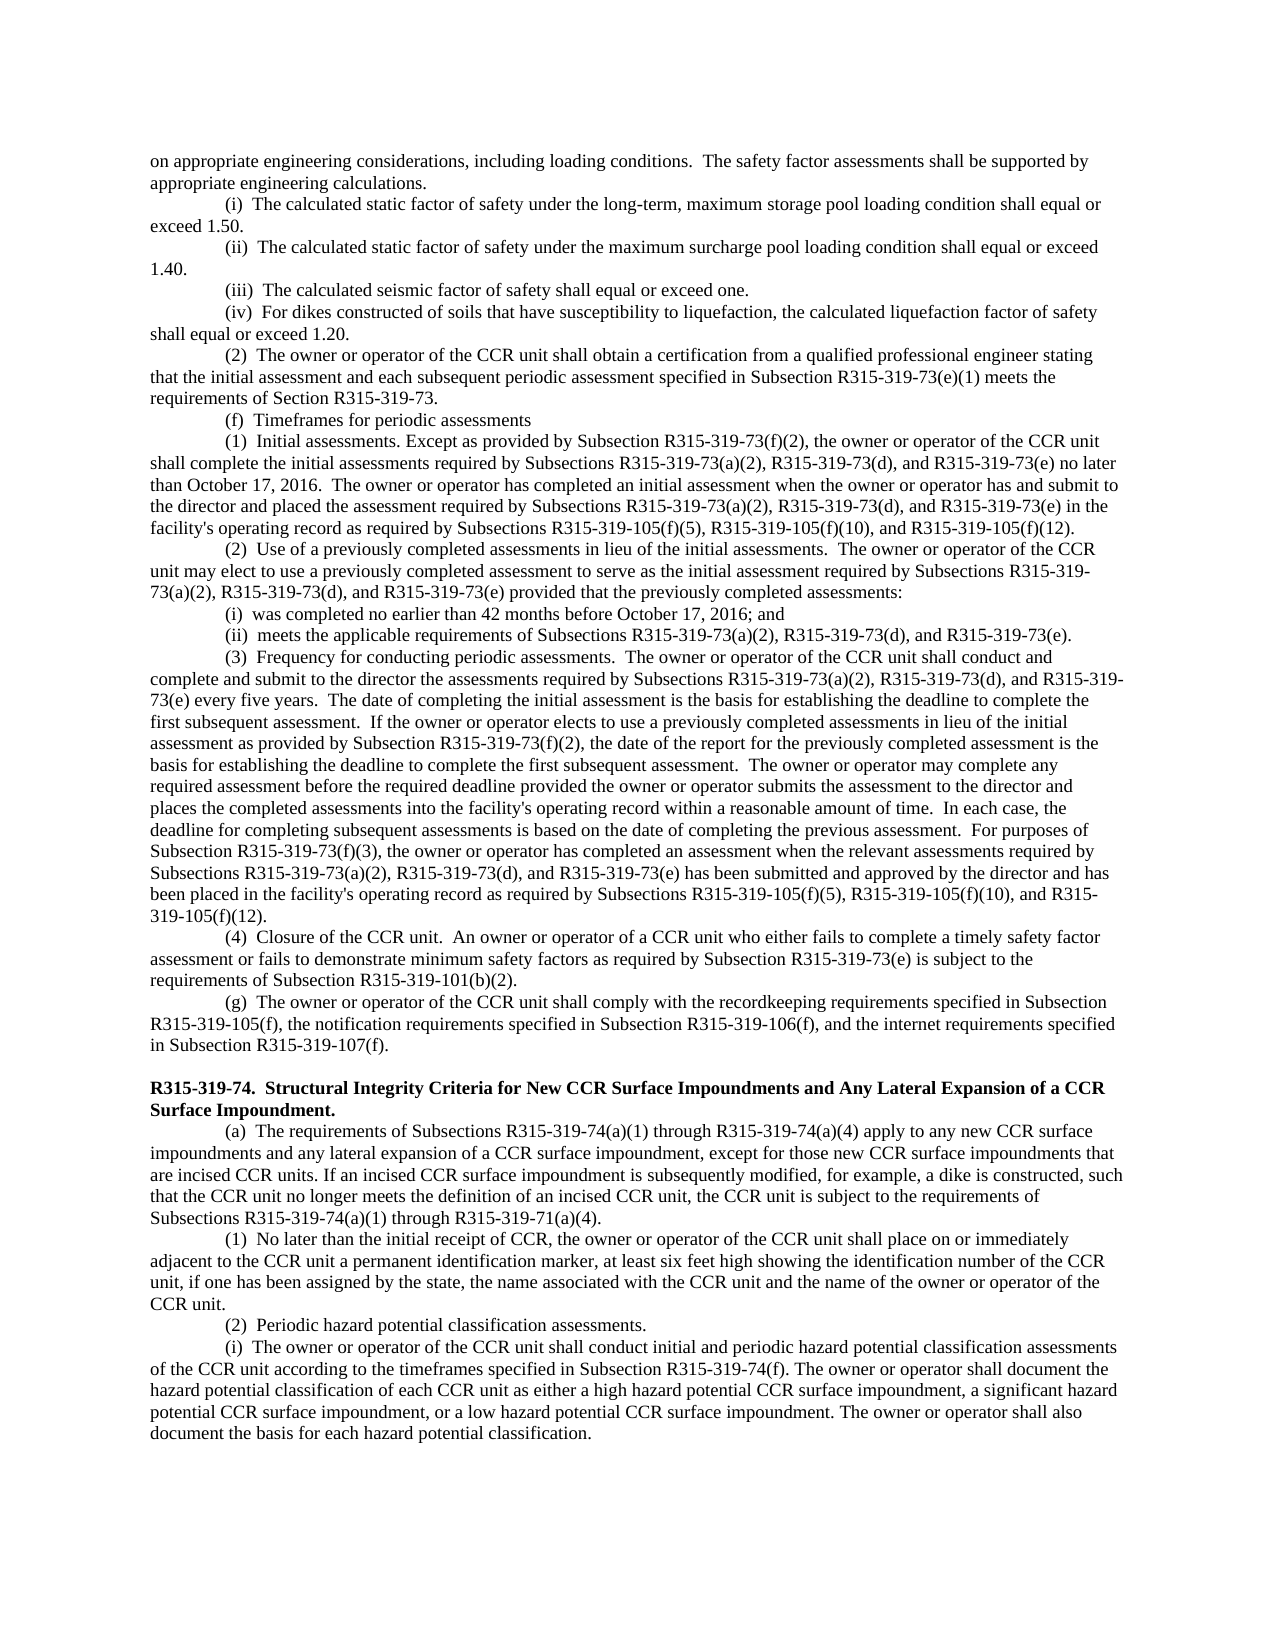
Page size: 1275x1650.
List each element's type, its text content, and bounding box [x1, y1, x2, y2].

text (i) The owner or operator of the CCR unit shall conduct initial and periodic hazard potential classification assessments of the CCR unit according to the timeframes specified in Subsection R315-319-74(f). The owner or operator shall document the hazard potential classification of each CCR unit as either a high hazard potential CCR surface impoundment, a significant hazard potential CCR surface impoundment, or a low hazard potential CCR surface impoundment. The owner or operator shall also document the basis for each hazard potential classification. [150, 1336, 1125, 1444]
text (a) The requirements of Subsections R315-319-74(a)(1) through R315-319-74(a)(4) apply to any new CCR surface impoundments and any lateral expansion of a CCR surface impoundment, except for those new CCR surface impoundments that are incised CCR units. If an incised CCR surface impoundment is subsequently modified, for example, a dike is constructed, such that the CCR unit no longer meets the definition of an incised CCR unit, the CCR unit is subject to the requirements of Subsections R315-319-74(a)(1) through R315-319-71(a)(4). [150, 1120, 1125, 1228]
text (iv) For dikes constructed of soils that have susceptibility to liquefaction, the calculated liquefaction factor of safety shall equal or exceed 1.20. [150, 301, 1125, 344]
text (iii) The calculated seismic factor of safety shall equal or exceed one. [150, 279, 1125, 301]
text (f) Timeframes for periodic assessments [150, 409, 1125, 430]
text (3) Frequency for conducting periodic assessments. The owner or operator of the CCR unit shall conduct and complete and submit to the director the assessments required by Subsections R315-319-73(a)(2), R315-319-73(d), and R315-319-73(e) every five years. The date of completing the initial assessment is the basis for establishing the deadline to complete the first subsequent assessment. If the owner or operator elects to use a previously completed assessments in lieu of the initial assessment as provided by Subsection R315-319-73(f)(2), the date of the report for the previously completed assessment is the basis for establishing the deadline to complete the first subsequent assessment. The owner or operator may complete any required assessment before the required deadline provided the owner or operator submits the assessment to the director and places the completed assessments into the facility's operating record within a reasonable amount of time. In each case, the deadline for completing subsequent assessments is based on the date of completing the previous assessment. For purposes of Subsection R315-319-73(f)(3), the owner or operator has completed an assessment when the relevant assessments required by Subsections R315-319-73(a)(2), R315-319-73(d), and R315-319-73(e) has been submitted and approved by the director and has been placed in the facility's operating record as required by Subsections R315-319-105(f)(5), R315-319-105(f)(10), and R315-319-105(f)(12). [150, 646, 1125, 926]
text (i) was completed no earlier than 42 months before October 17, 2016; and [150, 603, 1125, 624]
text (ii) The calculated static factor of safety under the maximum surcharge pool loading condition shall equal or exceed 1.40. [150, 236, 1125, 279]
text R315-319-74. Structural Integrity Criteria for New CCR Surface Impoundments and Any Lateral Expansion of a CCR Surface Impoundment. [150, 1077, 1125, 1120]
text (2) Use of a previously completed assessments in lieu of the initial assessments. The owner or operator of the CCR unit may elect to use a previously completed assessment to serve as the initial assessment required by Subsections R315-319-73(a)(2), R315-319-73(d), and R315-319-73(e) provided that the previously completed assessments: [150, 538, 1125, 603]
text (1) Initial assessments. Except as provided by Subsection R315-319-73(f)(2), the owner or operator of the CCR unit shall complete the initial assessments required by Subsections R315-319-73(a)(2), R315-319-73(d), and R315-319-73(e) no later than October 17, 2016. The owner or operator has completed an initial assessment when the owner or operator has and submit to the director and placed the assessment required by Subsections R315-319-73(a)(2), R315-319-73(d), and R315-319-73(e) in the facility's operating record as required by Subsections R315-319-105(f)(5), R315-319-105(f)(10), and R315-319-105(f)(12). [150, 430, 1125, 538]
text (2) Periodic hazard potential classification assessments. [150, 1314, 1125, 1336]
text (2) The owner or operator of the CCR unit shall obtain a certification from a qualified professional engineer stating that the initial assessment and each subsequent periodic assessment specified in Subsection R315-319-73(e)(1) meets the requirements of Section R315-319-73. [150, 344, 1125, 409]
text (g) The owner or operator of the CCR unit shall comply with the recordkeeping requirements specified in Subsection R315-319-105(f), the notification requirements specified in Subsection R315-319-106(f), and the internet requirements specified in Subsection R315-319-107(f). [150, 991, 1125, 1056]
text (4) Closure of the CCR unit. An owner or operator of a CCR unit who either fails to complete a timely safety factor assessment or fails to demonstrate minimum safety factors as required by Subsection R315-319-73(e) is subject to the requirements of Subsection R315-319-101(b)(2). [150, 926, 1125, 991]
text (ii) meets the applicable requirements of Subsections R315-319-73(a)(2), R315-319-73(d), and R315-319-73(e). [150, 624, 1125, 646]
text (i) The calculated static factor of safety under the long-term, maximum storage pool loading condition shall equal or exceed 1.50. [150, 193, 1125, 236]
text (1) No later than the initial receipt of CCR, the owner or operator of the CCR unit shall place on or immediately adjacent to the CCR unit a permanent identification marker, at least six feet high showing the identification number of the CCR unit, if one has been assigned by the state, the name associated with the CCR unit and the name of the owner or operator of the CCR unit. [150, 1228, 1125, 1314]
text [150, 150, 1125, 193]
